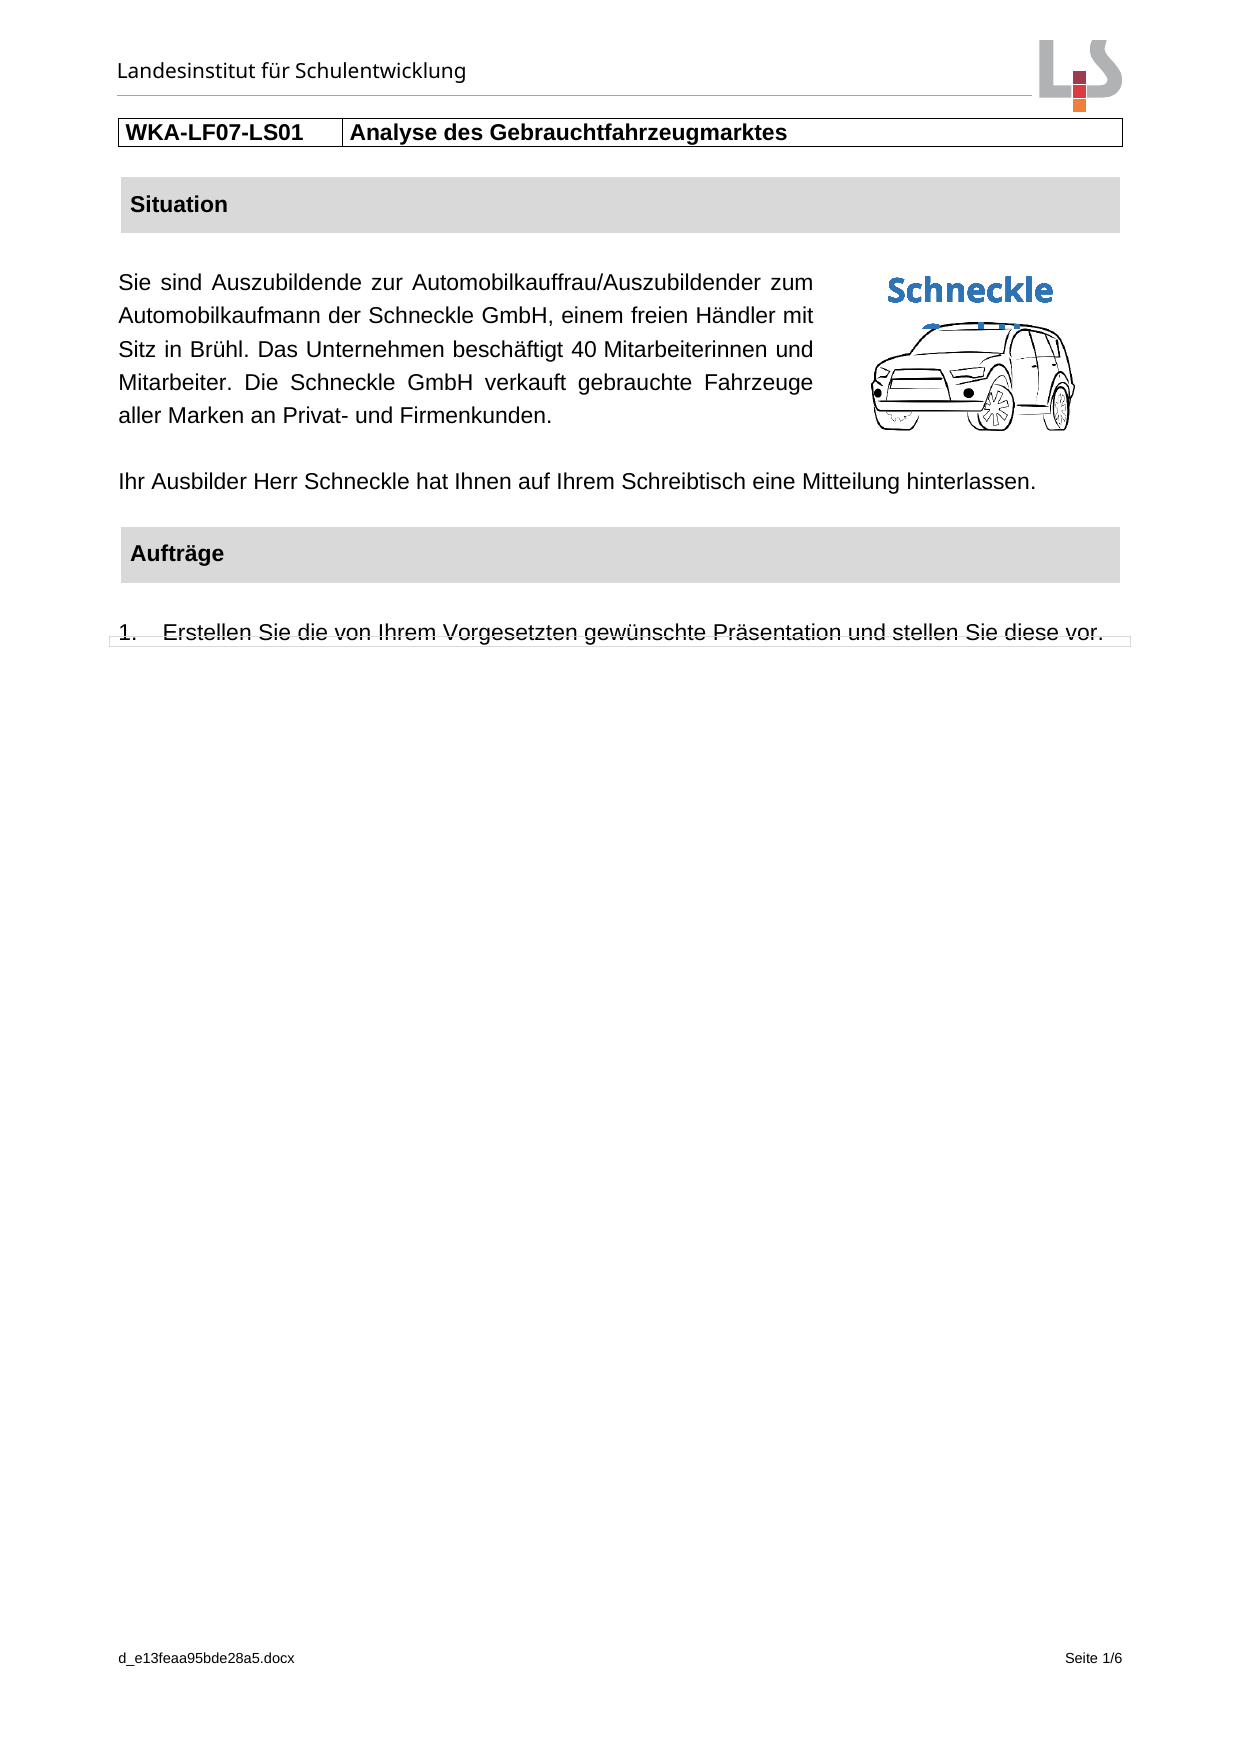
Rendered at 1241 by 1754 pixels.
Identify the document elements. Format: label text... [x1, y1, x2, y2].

text Erstellen Sie die von Ihrem Vorgesetzten gewünschte Präsentation und stellen Sie diese vor. [118, 616, 1122, 636]
table_header WKA-LF07-LS01 [119, 119, 342, 146]
text Ihr Ausbilder Herr Schneckle hat Ihnen auf Ihrem Schreibtisch eine Mitteilung hinterlassen. [118, 463, 1122, 496]
table_header Analyse des Gebrauchtfahrzeugmarktes [343, 119, 1122, 146]
text Sie sind Auszubildende zur Automobilkauffrau/Auszubildender zum Automobilkaufmann der Schneckle GmbH, einem freien Händler mit Sitz in Brühl. Das Unternehmen beschäftigt 40 Mitarbeiterinnen und Mitarbeiter. Die Schneckle GmbH verkauft gebrauchte Fahrzeuge aller Marken an Privat- und Firmenkunden. [118, 264, 1122, 430]
text Situation [122, 178, 1119, 232]
picture [871, 322, 1075, 431]
text Aufträge [122, 528, 1119, 582]
